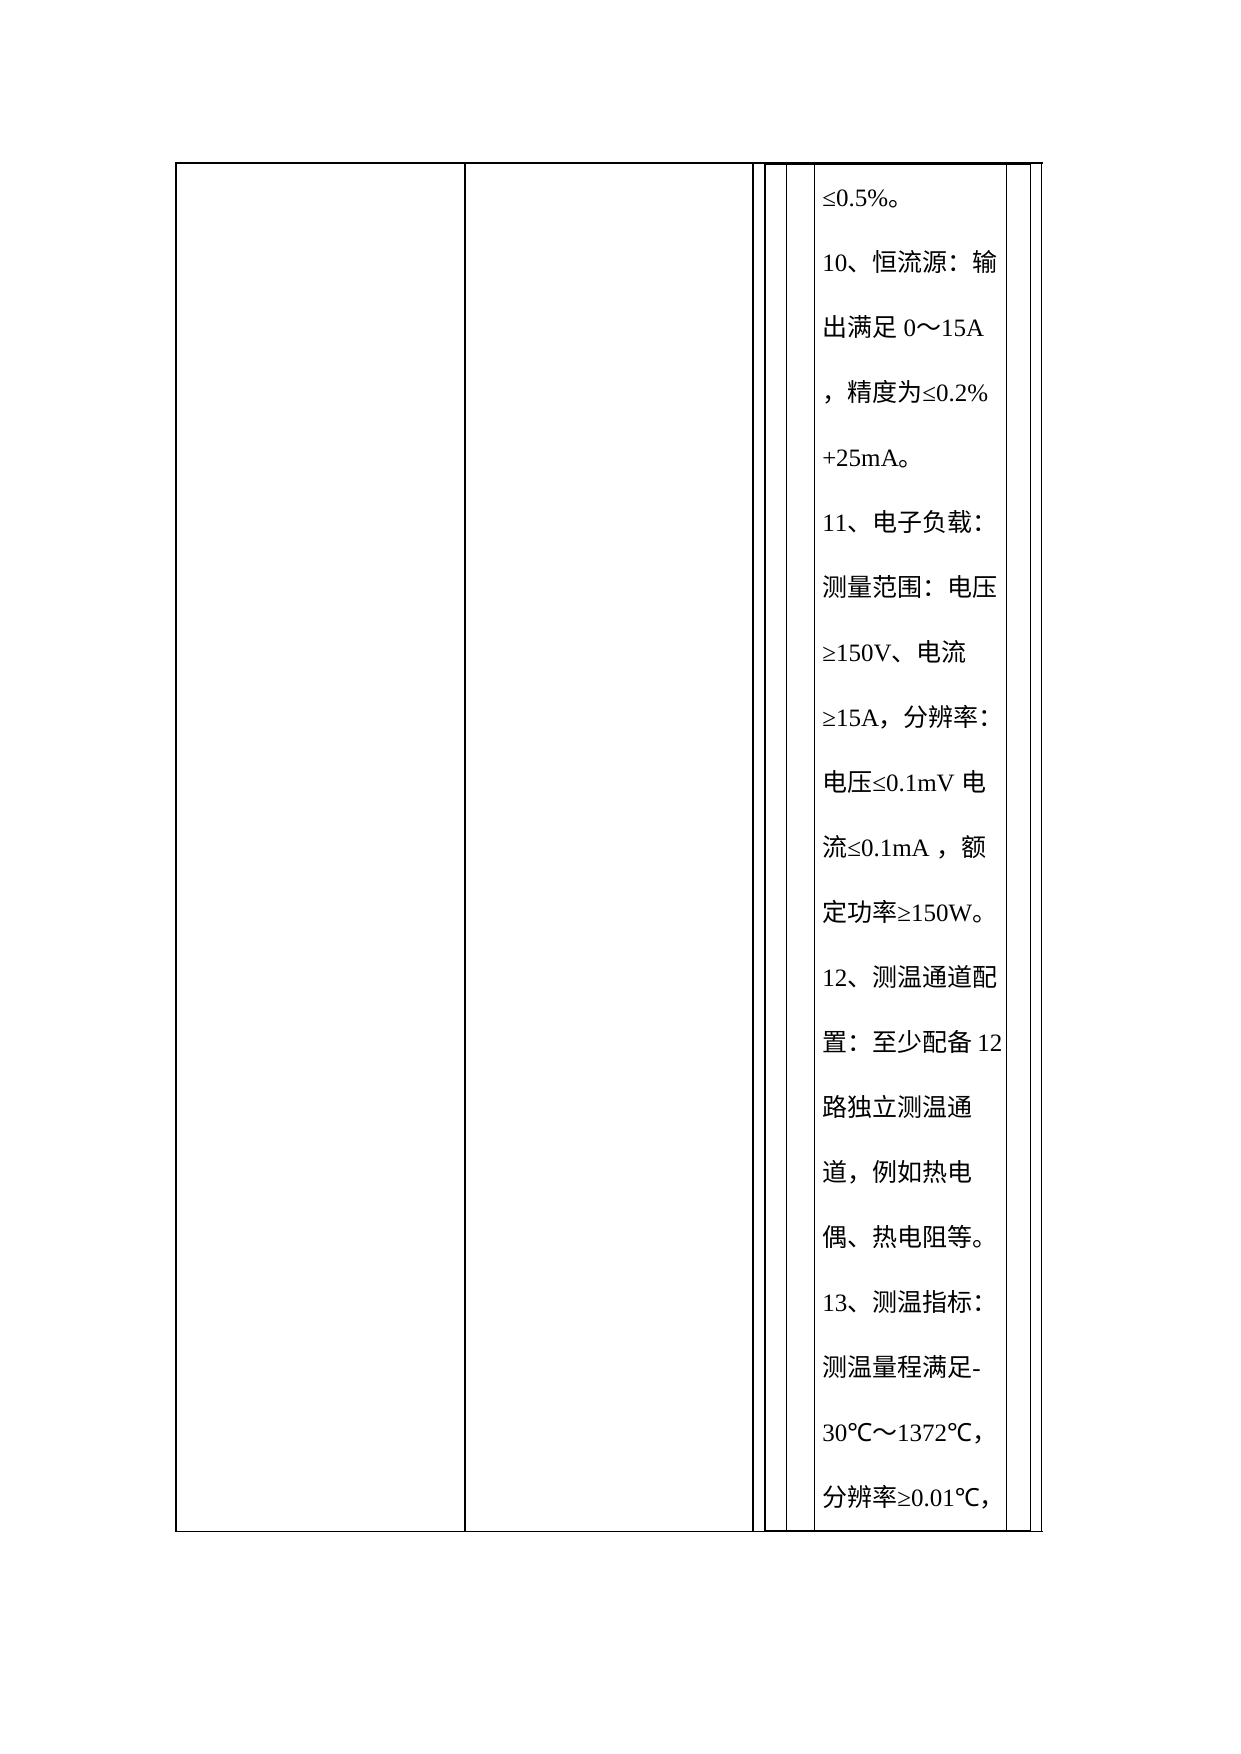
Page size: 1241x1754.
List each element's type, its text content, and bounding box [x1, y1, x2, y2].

table_cell ▲ [177, 164, 464, 1531]
table_cell [1031, 164, 1041, 1531]
table_cell [754, 164, 764, 1531]
table_cell 1 [466, 164, 752, 1531]
